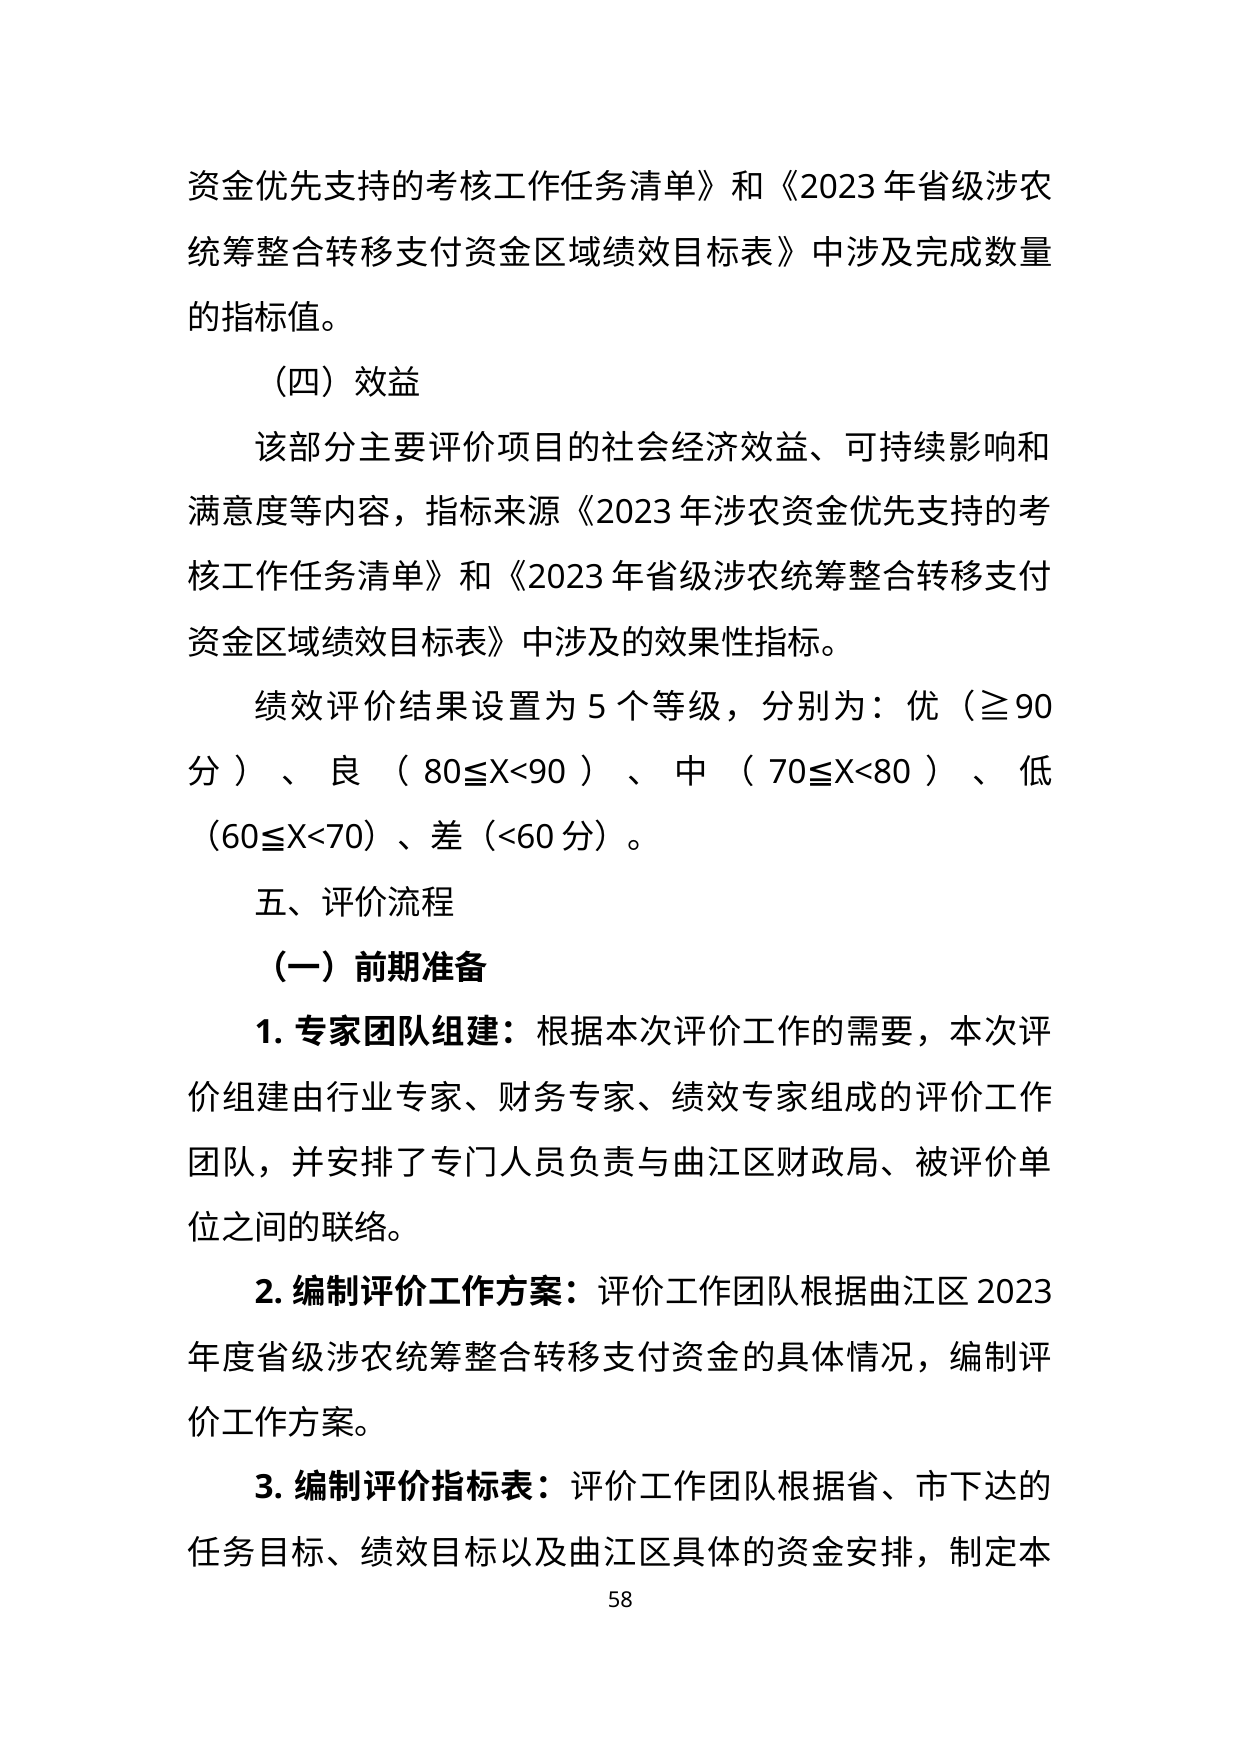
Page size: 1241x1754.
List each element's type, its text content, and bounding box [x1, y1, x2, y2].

text 2. 编制评价工作方案：评价工作团队根据曲江区2023年度省级涉农统筹整合转移支付资金的具体情况，编制评价工作方案。 [187, 1257, 1053, 1452]
list 效益 [187, 347, 1053, 412]
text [187, 1452, 1053, 1582]
text 1. 专家团队组建：根据本次评价工作的需要，本次评价组建由行业专家、财务专家、绩效专家组成的评价工作团队，并安排了专门人员负责与曲江区财政局、被评价单位之间的联络。 [187, 997, 1053, 1257]
text 五、评价流程 [187, 867, 1053, 932]
text 绩效评价结果设置为5个等级，分别为：优（≧90分）、良（80≦X<90）、中（70≦X<80）、低（60≦X<70）、差（<60分）。 [187, 672, 1053, 867]
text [187, 152, 1053, 347]
list 该部分主要评价项目的社会经济效益、可持续影响和满意度等内容，指标来源《2023年涉农资金优先支持的考核工作任务清单》和《2023年省级涉农统筹整合转移支付资金区域绩效目标表》中涉及的效果性指标。 [187, 412, 1053, 672]
text （一）前期准备 [187, 932, 1053, 997]
